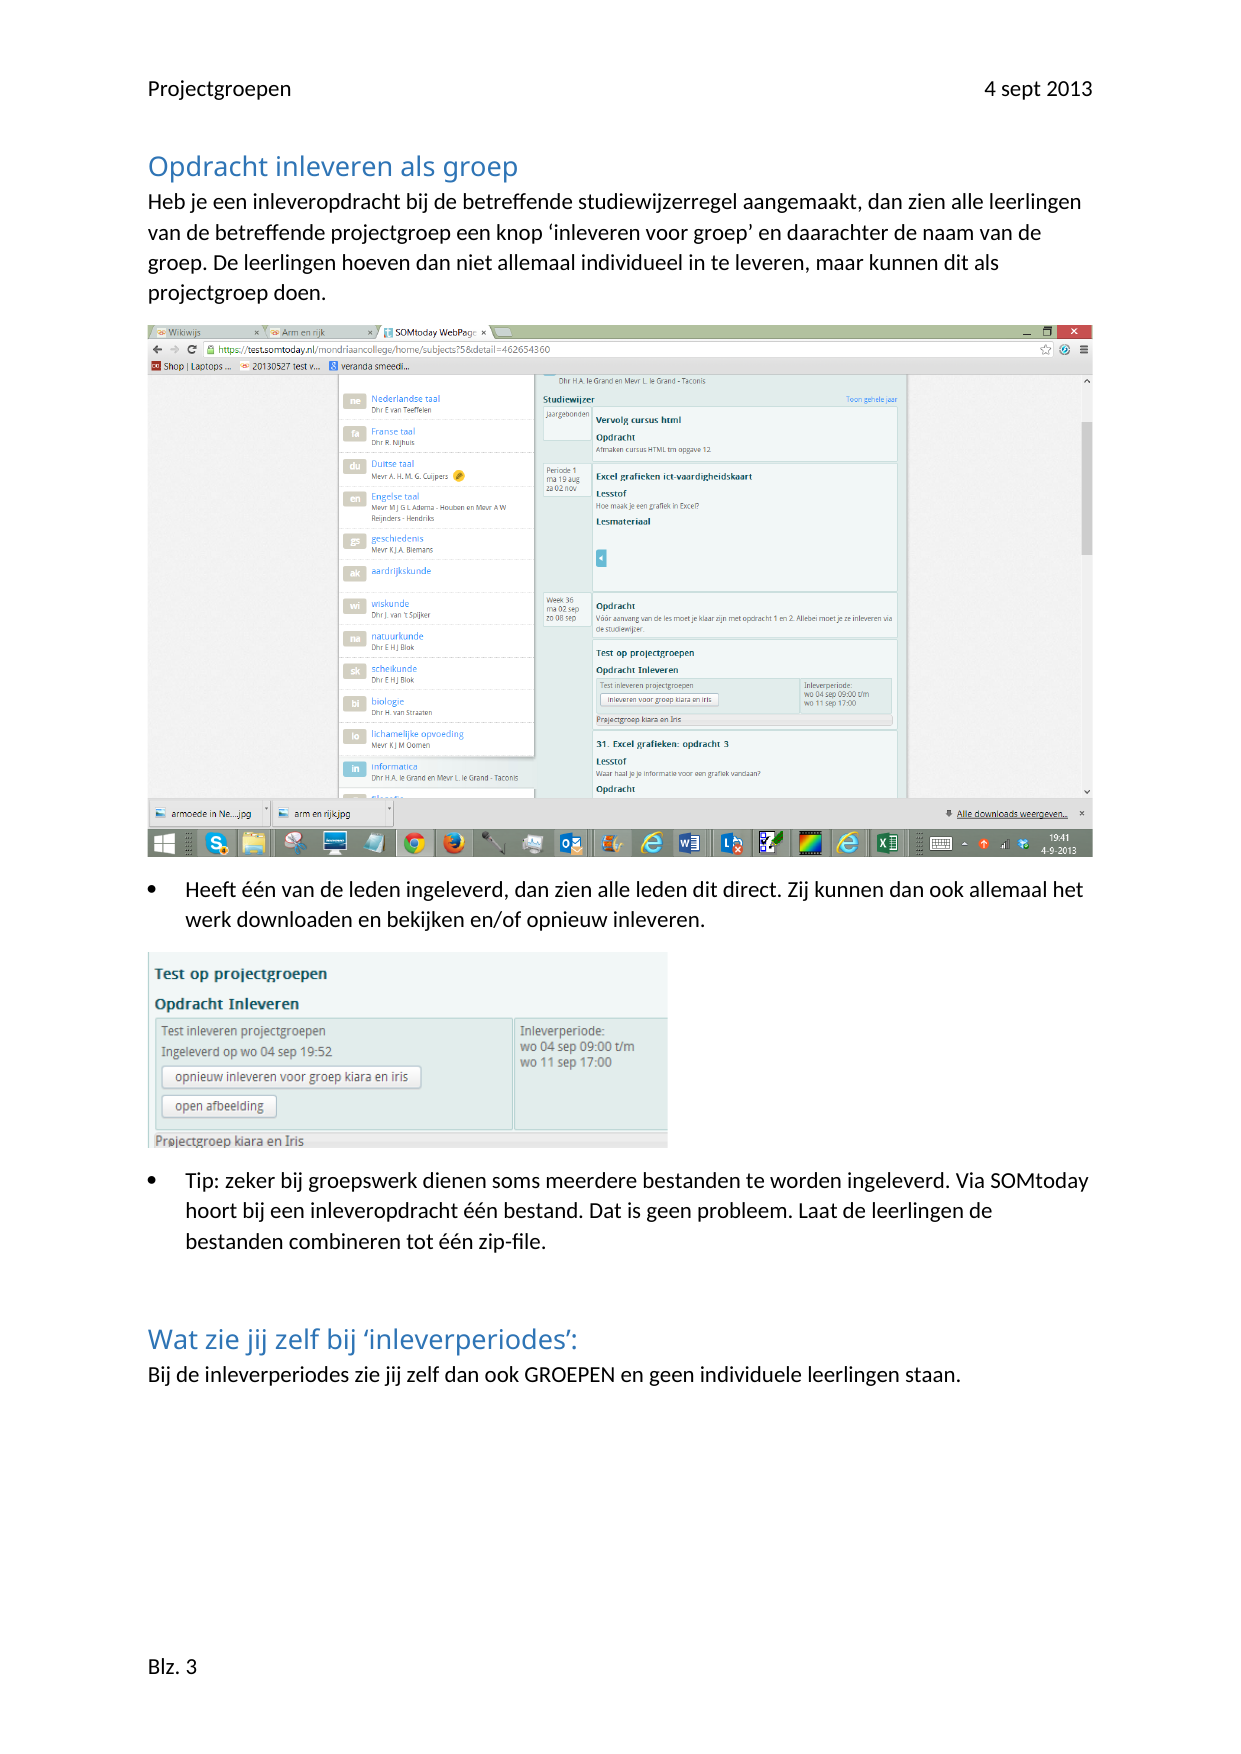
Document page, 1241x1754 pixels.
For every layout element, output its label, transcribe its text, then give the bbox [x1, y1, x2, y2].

list Heeft één van de leden ingeleverd, dan zien alle leden dit direct. Zij kunnen dan ook allemaal het werk downloaden en bekijken en/of opnieuw inleveren. [148, 875, 1093, 933]
text Bij de inleverperiodes zie jij zelf dan ook GROEPEN en geen individuele leerlingen staan. [148, 1360, 1093, 1388]
subtitle Wat zie jij zelf bij ‘inleverperiodes’: [148, 1321, 1093, 1357]
list Tip: zeker bij groepswerk dienen soms meerdere bestanden te worden ingeleverd. Via SOMtoday hoort bij een inleveropdracht één bestand. Dat is geen probleem. Laat de leerlingen de bestanden combineren tot één zip-file. [148, 1166, 1093, 1255]
subtitle Opdracht inleveren als groep [148, 148, 1093, 184]
text Heb je een inleveropdracht bij de betreffende studiewijzerregel aangemaakt, dan zien alle leerlingen van de betreffende projectgroep een knop ‘inleveren voor groep’ en daarachter de naam van de groep. De leerlingen hoeven dan niet allemaal individueel in te leveren, maar kunnen dit als projectgroep doen. [148, 187, 1093, 306]
picture [147, 325, 1093, 857]
picture [147, 952, 668, 1148]
